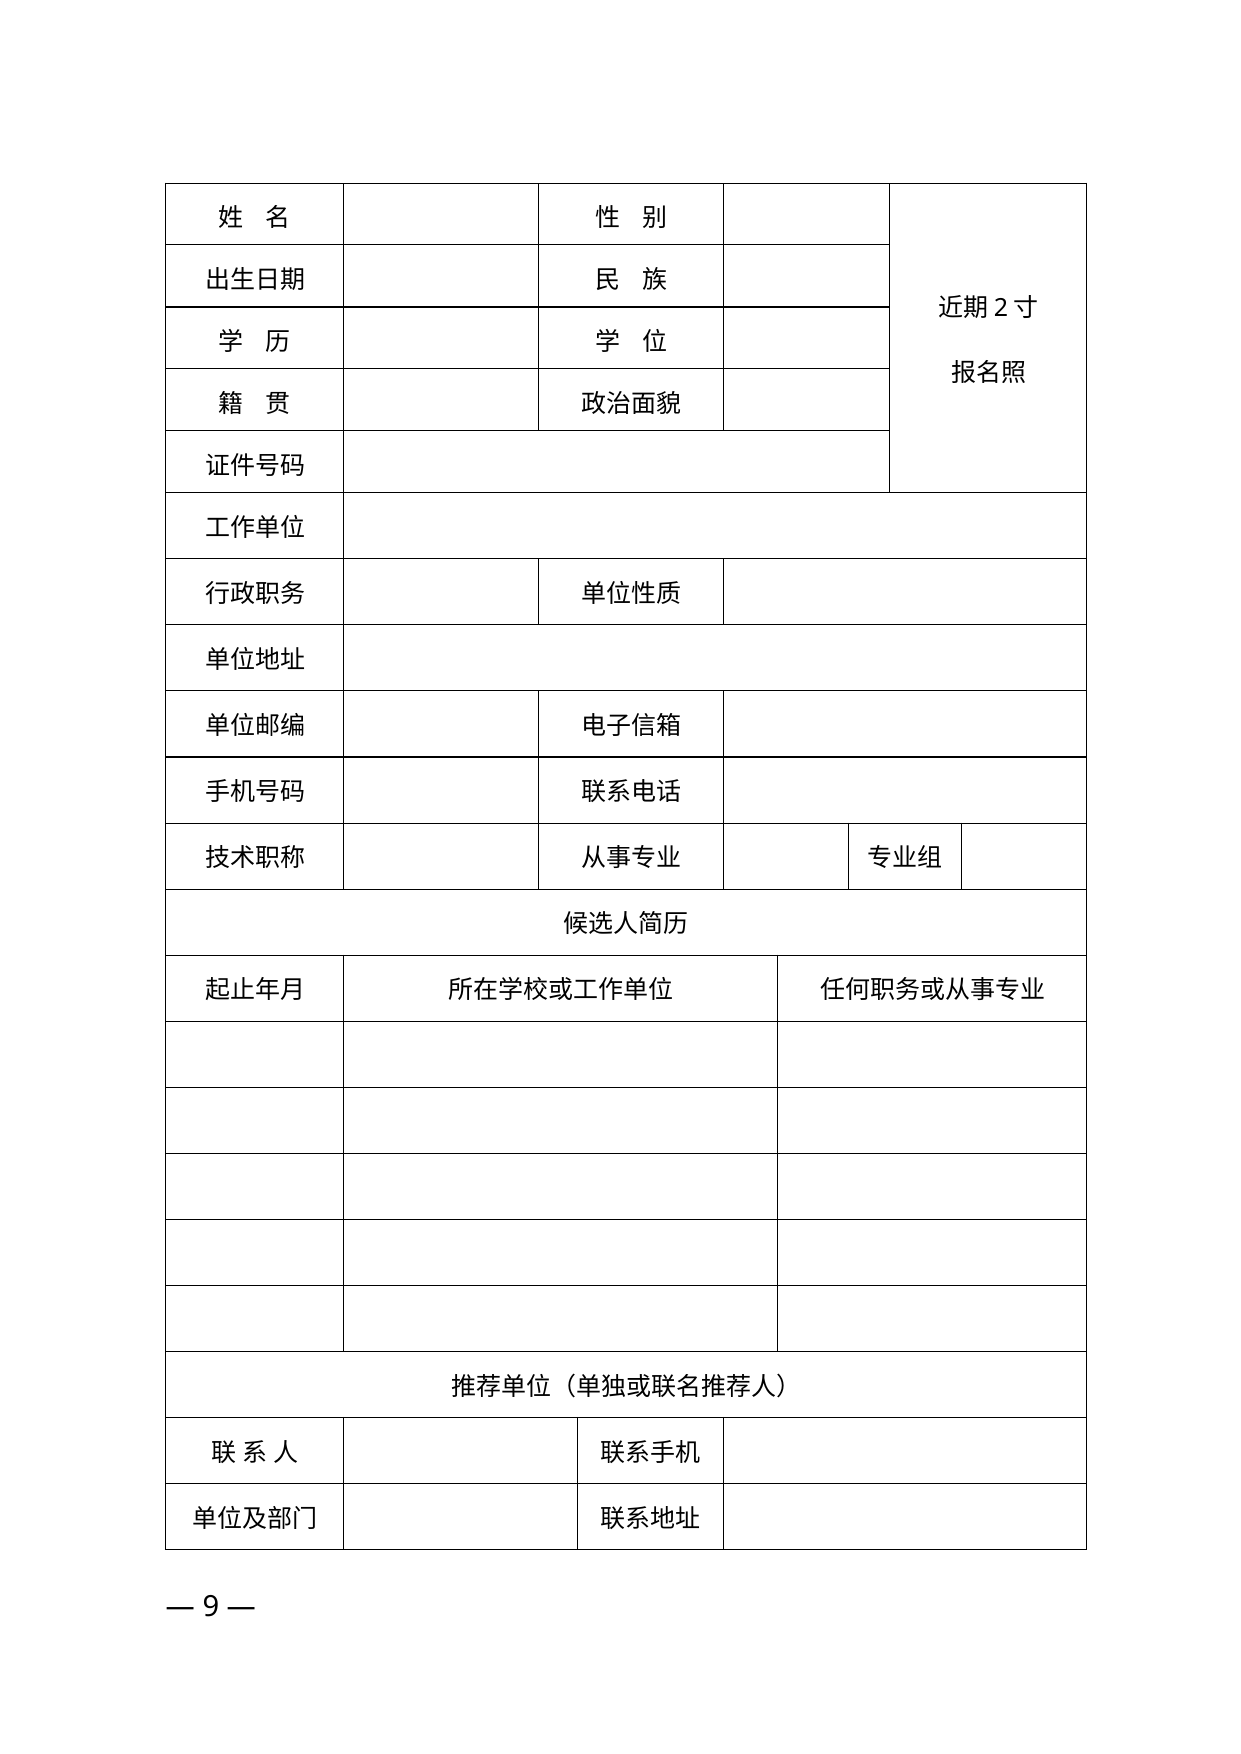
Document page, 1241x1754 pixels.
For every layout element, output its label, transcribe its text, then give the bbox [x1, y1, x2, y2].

table_cell 联系地址 [578, 1484, 723, 1549]
table_cell 出生日期 [166, 245, 343, 306]
table_cell [344, 1286, 777, 1351]
table_cell [778, 1088, 1086, 1153]
table_cell [724, 824, 848, 888]
table_cell [778, 1022, 1086, 1087]
table_cell 联 系 人 [166, 1418, 343, 1483]
table_cell [344, 431, 889, 492]
table_cell 联系电话 [539, 758, 723, 822]
table_cell [166, 1022, 343, 1087]
table_cell [344, 245, 538, 306]
table_cell [724, 758, 1086, 822]
table_cell 推荐单位（单独或联名推荐人） [166, 1352, 1086, 1417]
table_cell [166, 1088, 343, 1153]
table_cell 起止年月 [166, 956, 343, 1021]
table_header 姓 名 [166, 184, 343, 244]
table_cell [778, 1154, 1086, 1219]
table_header 性 别 [539, 184, 723, 244]
table_cell [724, 308, 889, 368]
table_cell 电子信箱 [539, 691, 723, 756]
table_cell [724, 245, 889, 306]
table_cell 工作单位 [166, 493, 343, 558]
table_cell 技术职称 [166, 824, 343, 888]
table_cell [724, 1418, 1086, 1483]
table_cell [166, 1286, 343, 1351]
table_cell [344, 493, 1086, 558]
table_cell 联系手机 [578, 1418, 723, 1483]
table_cell 学 历 [166, 308, 343, 368]
table_cell 从事专业 [539, 824, 723, 888]
table_cell [344, 758, 538, 822]
table_header [344, 184, 538, 244]
table_cell [344, 308, 538, 368]
table_cell [344, 369, 538, 430]
table_header 近期2寸 报名照 [890, 184, 1086, 492]
table_cell [344, 824, 538, 888]
table_cell [166, 1220, 343, 1285]
table_cell 行政职务 [166, 559, 343, 624]
table_cell [344, 625, 1086, 690]
table_cell [344, 1088, 777, 1153]
table_cell [344, 1022, 777, 1087]
table_cell [344, 559, 538, 624]
table_cell 证件号码 [166, 431, 343, 492]
table_cell 政治面貌 [539, 369, 723, 430]
table_cell 候选人简历 [166, 890, 1086, 954]
table_cell 籍 贯 [166, 369, 343, 430]
table_cell [778, 1220, 1086, 1285]
table_cell 单位性质 [539, 559, 723, 624]
table_cell 手机号码 [166, 758, 343, 822]
table_cell [344, 691, 538, 756]
table_cell 专业组 [849, 824, 961, 888]
table_cell 民 族 [539, 245, 723, 306]
table_cell [724, 1484, 1086, 1549]
table_cell [724, 369, 889, 430]
table_cell [166, 1154, 343, 1219]
table_cell [344, 1484, 577, 1549]
table_cell 单位地址 [166, 625, 343, 690]
table_cell [344, 1220, 777, 1285]
table_cell [962, 824, 1086, 888]
table_cell [344, 1154, 777, 1219]
table_header [724, 184, 889, 244]
table_cell 所在学校或工作单位 [344, 956, 777, 1021]
table_cell 单位邮编 [166, 691, 343, 756]
table_cell [344, 1418, 577, 1483]
table_cell [724, 559, 1086, 624]
table_cell [778, 1286, 1086, 1351]
table_cell 学 位 [539, 308, 723, 368]
table_cell [724, 691, 1086, 756]
table_cell 任何职务或从事专业 [778, 956, 1086, 1021]
table_cell 单位及部门 [166, 1484, 343, 1549]
